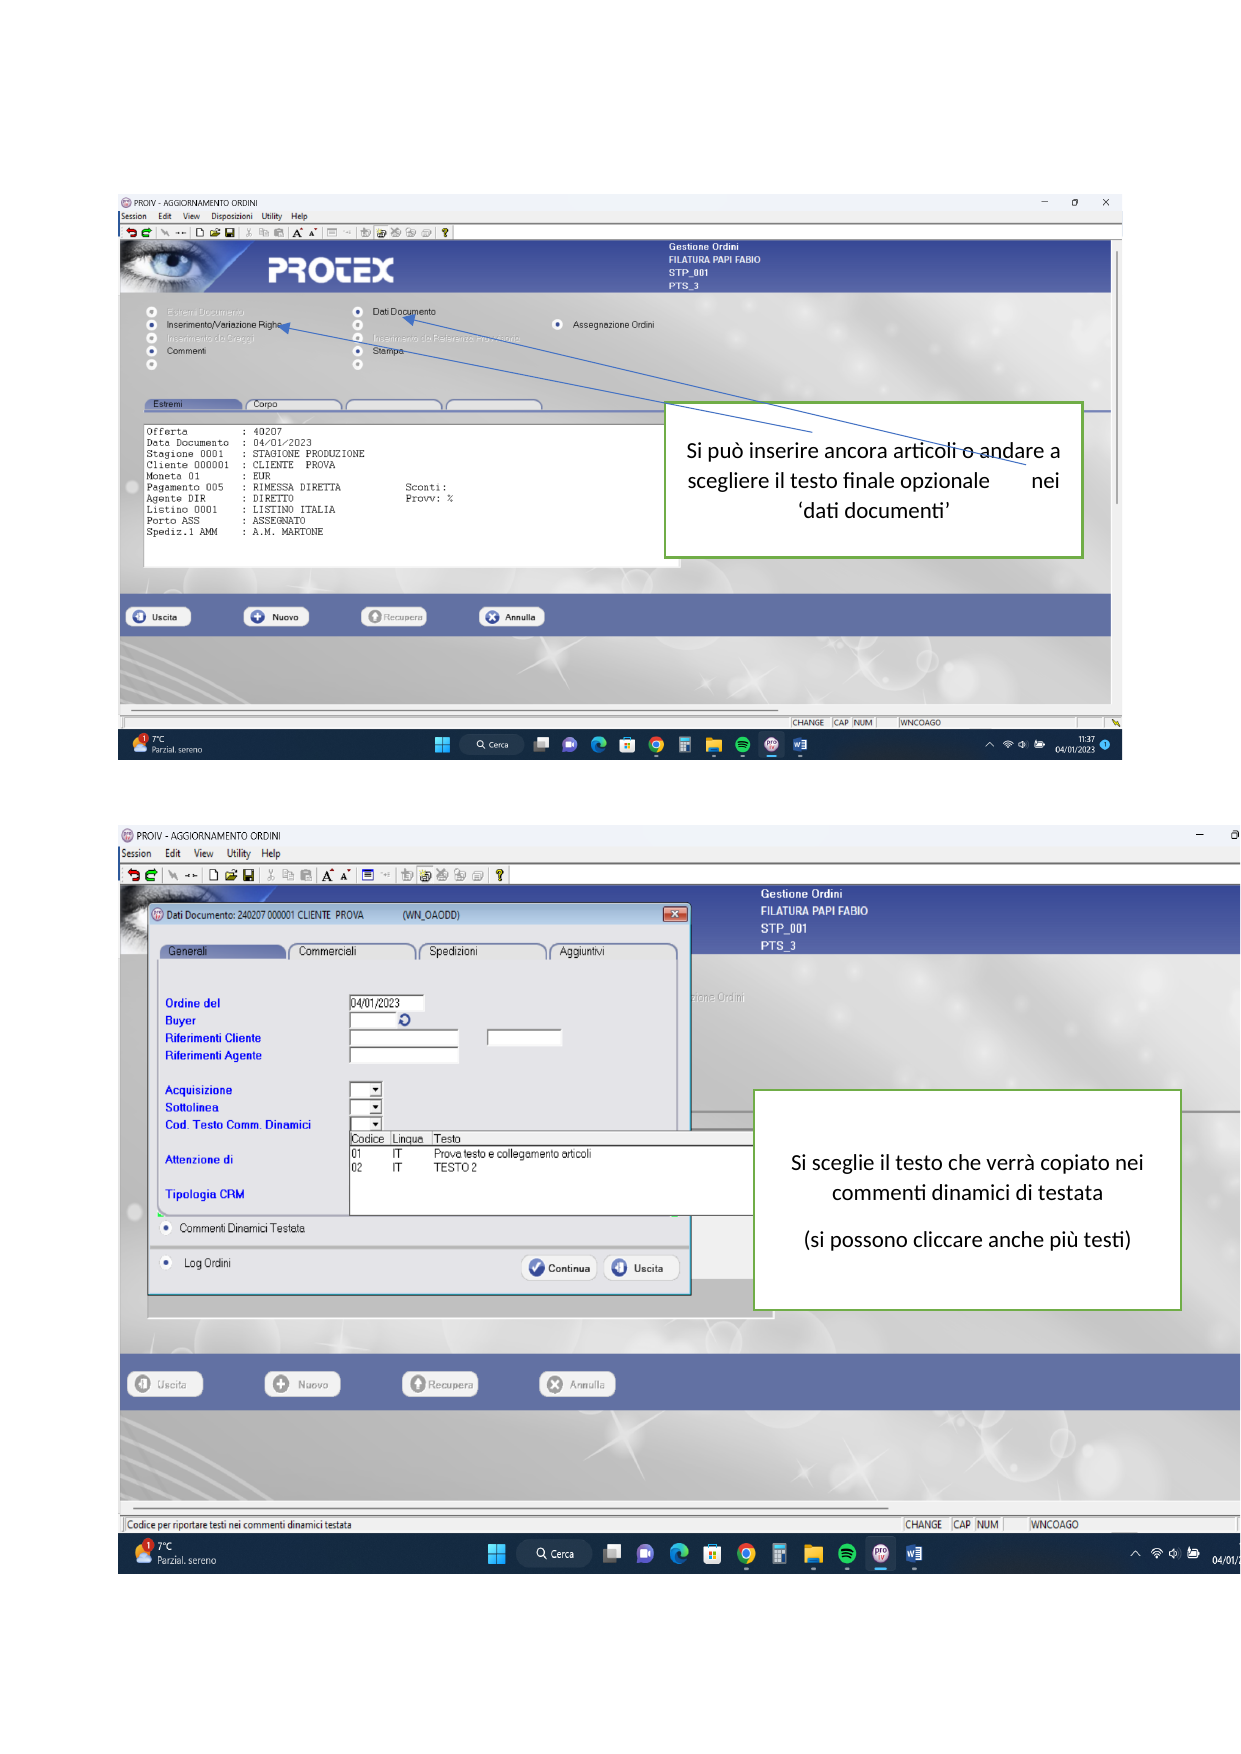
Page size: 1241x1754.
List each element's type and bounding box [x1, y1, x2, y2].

picture [118, 194, 1123, 760]
picture [118, 825, 1241, 1574]
